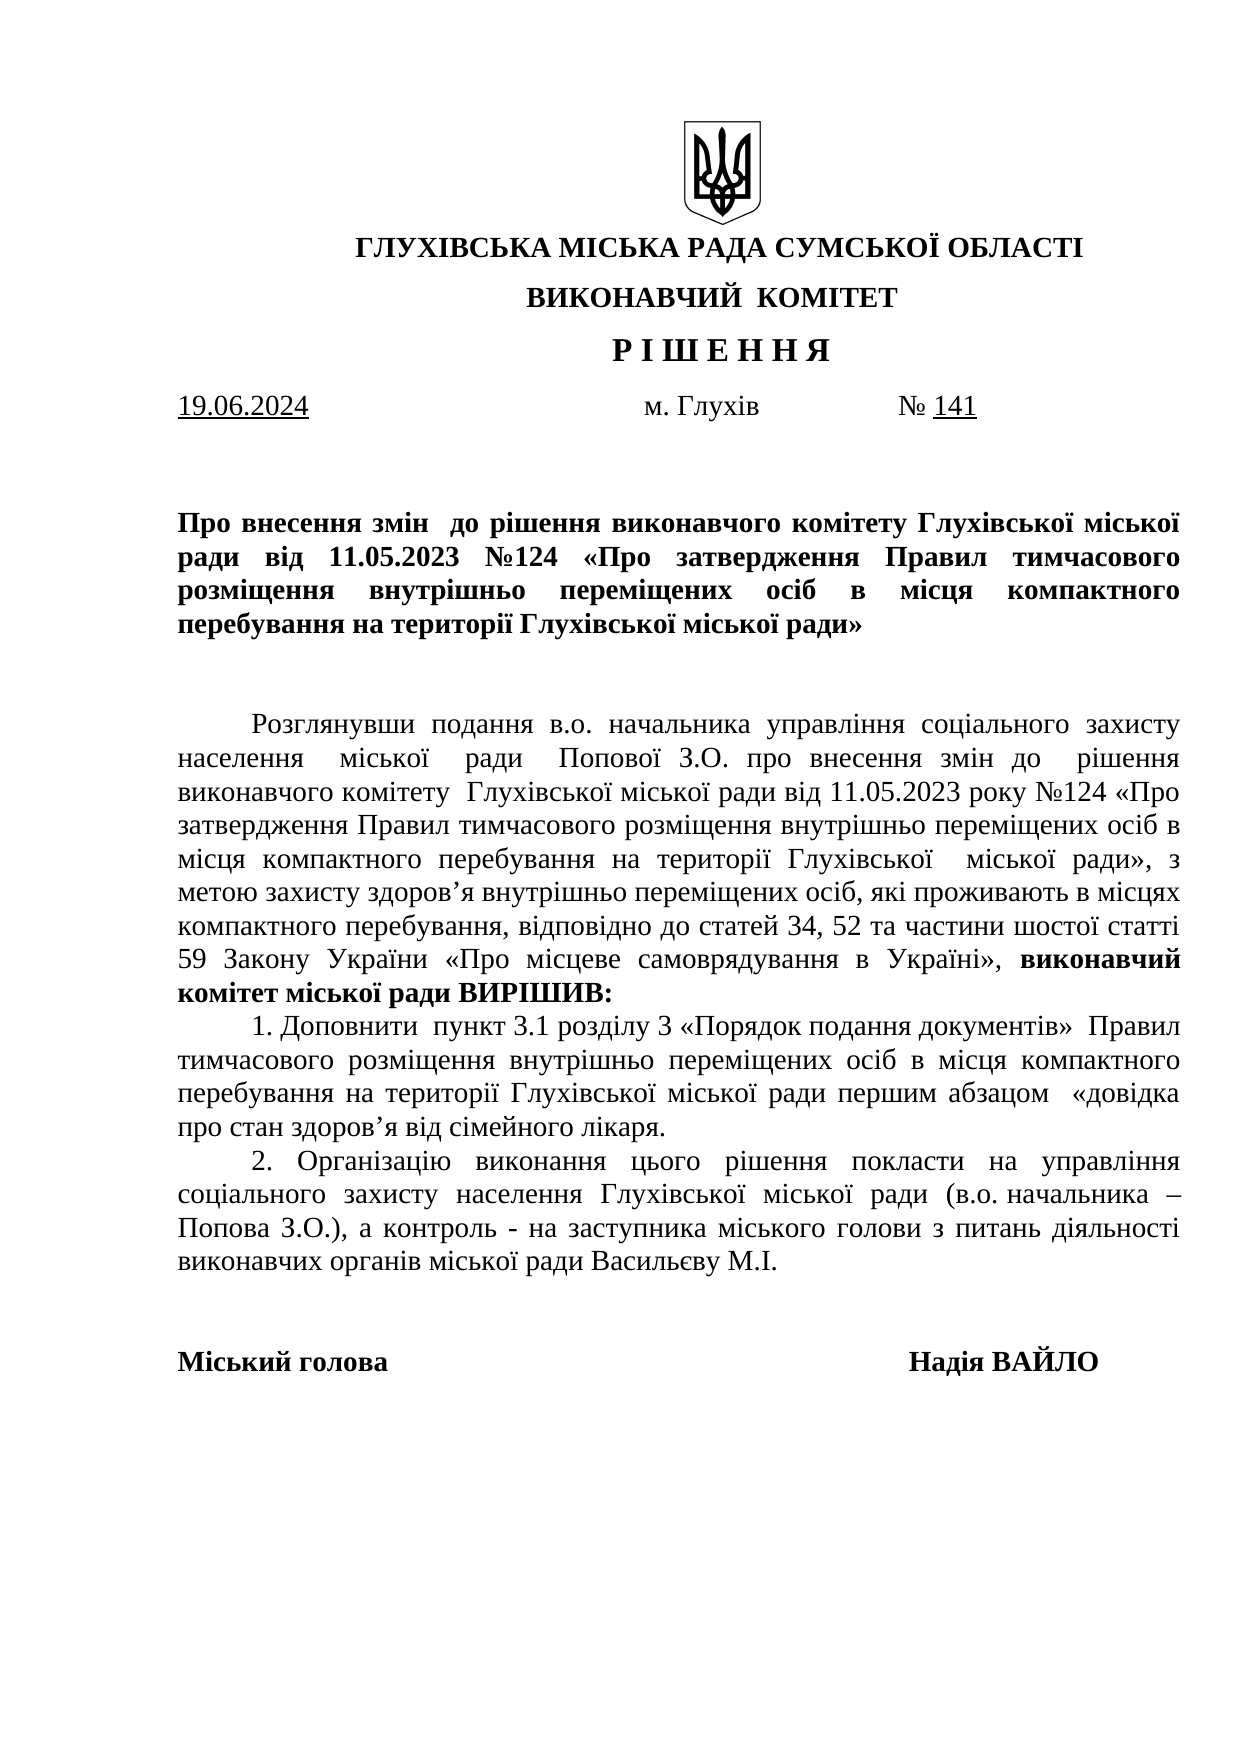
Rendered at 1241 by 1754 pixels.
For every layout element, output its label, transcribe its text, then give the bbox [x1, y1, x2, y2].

text Міський голова Надія ВАЙЛО [177, 1344, 1181, 1377]
text 1. Доповнити пункт 3.1 розділу 3 «Порядок подання документів» Правил тимчасового розміщення внутрішньо переміщених осіб в місця компактного перебування на території Глухівської міської ради першим абзацом «довідка про стан здоров’я від сімейного лікаря. [177, 1008, 1181, 1143]
subtitle ГЛУХІВСЬКА МІСЬКА РАДА СУМСЬКОЇ ОБЛАСТІ [222, 230, 1181, 263]
subtitle ВИКОНАВЧИЙ КОМІТЕТ [177, 280, 1181, 314]
subtitle Р І Ш Е Н Н Я [177, 330, 1181, 369]
text 2. Організацію виконання цього рішення покласти на управління соціального захисту населення Глухівської міської ради (в.о. начальника –Попова З.О.), а контроль - на заступника міського голови з питань діяльності виконавчих органів міської ради Васильєву М.І. [177, 1143, 1181, 1277]
text Розглянувши подання в.о. начальника управління соціального захисту населення міської ради Попової З.О. про внесення змін до рішення виконавчого комітету Глухівської міської ради від 11.05.2023 року №124 «Про затвердження Правил тимчасового розміщення внутрішньо переміщених осіб в місця компактного перебування на території Глухівської міської ради», з метою захисту здоров’я внутрішньо переміщених осіб, які проживають в місцях компактного перебування, відповідно до статей 34, 52 та частини шостої статті 59 Закону України «Про місцеве самоврядування в Україні», виконавчий комітет міської ради ВИРІШИВ: [177, 707, 1181, 1008]
subtitle 19.06.2024 м. Глухів № 141 [177, 388, 1181, 421]
text Про внесення змін до рішення виконавчого комітету Глухівської міської ради від 11.05.2023 №124 «Про затвердження Правил тимчасового розміщення внутрішньо переміщених осіб в місця компактного перебування на території Глухівської міської ради» [177, 505, 1181, 639]
picture [681, 118, 766, 230]
